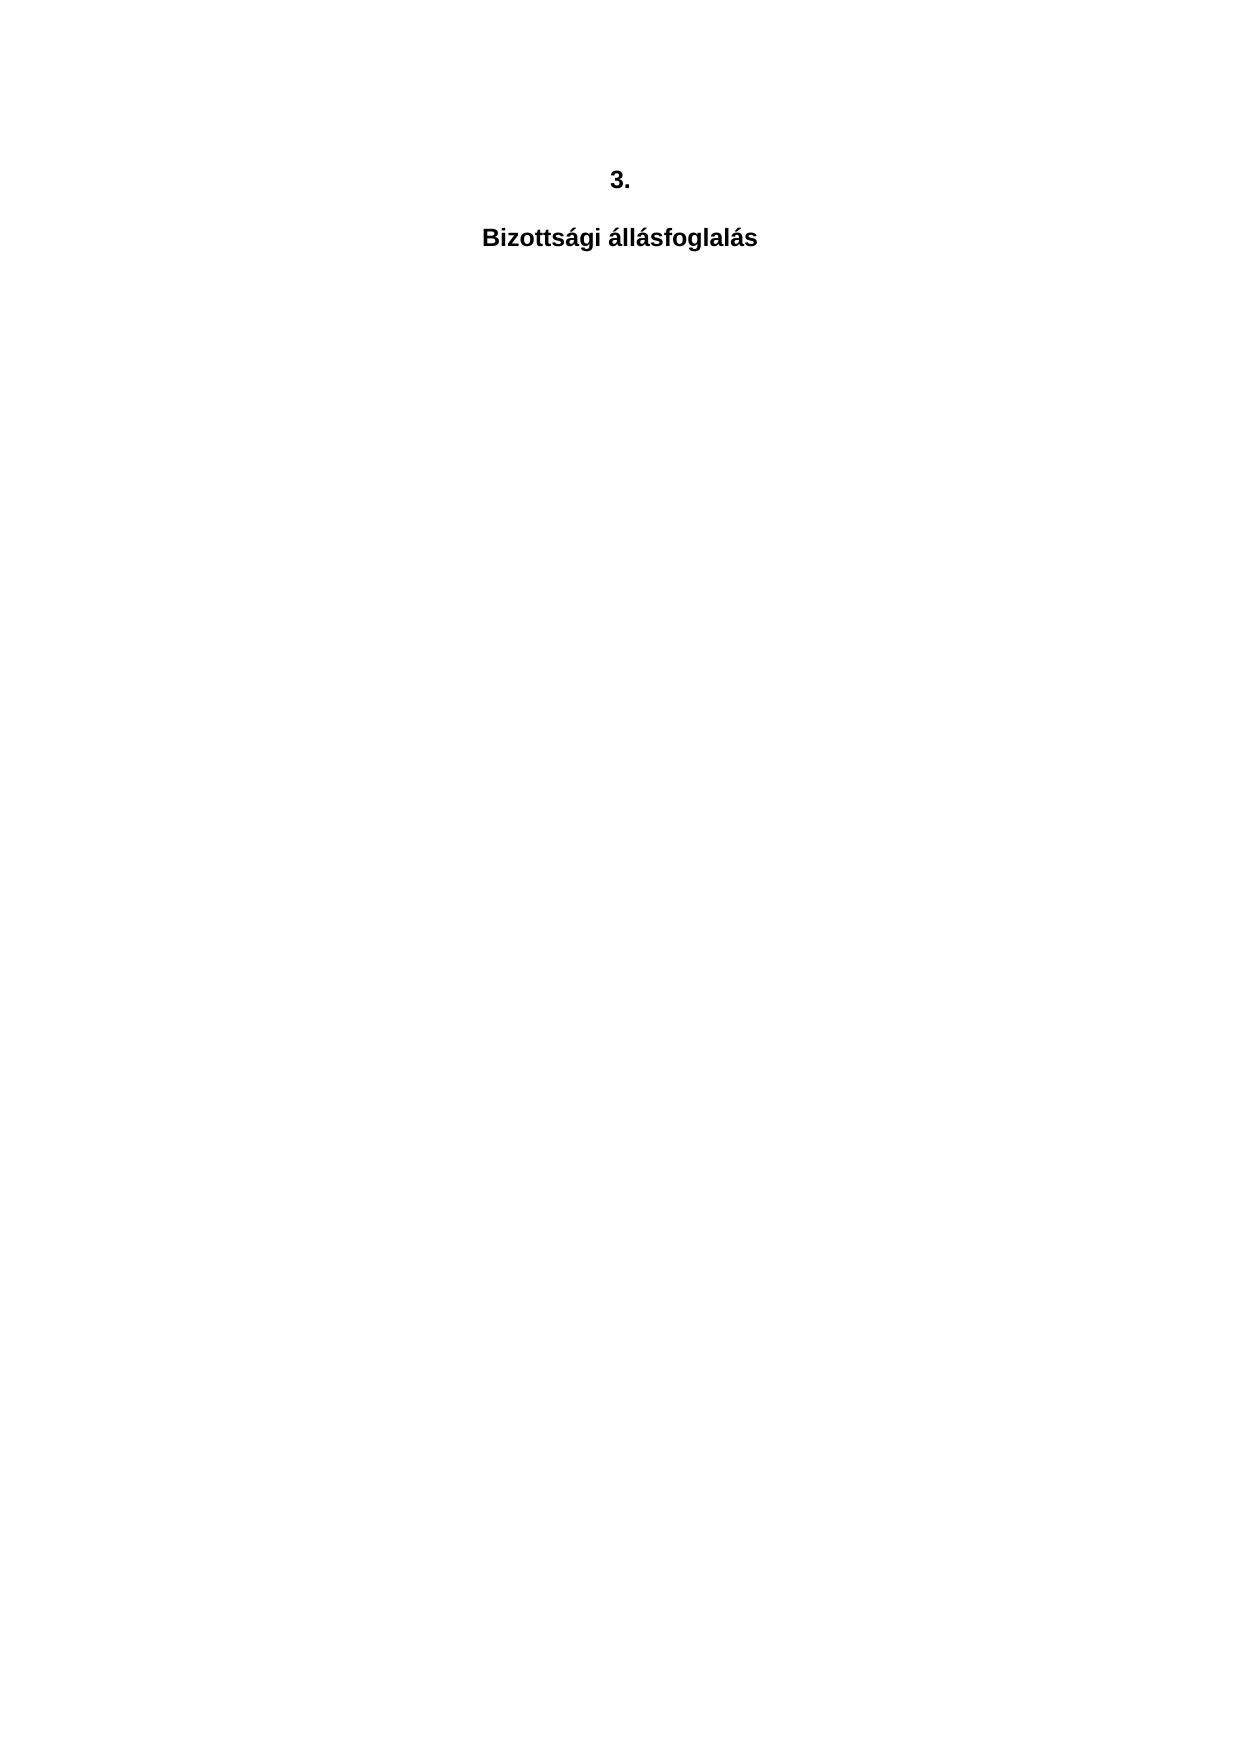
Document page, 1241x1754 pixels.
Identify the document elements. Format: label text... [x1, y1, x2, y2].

text 3. [148, 165, 1093, 194]
text Bizottsági állásfoglalás [148, 223, 1093, 251]
